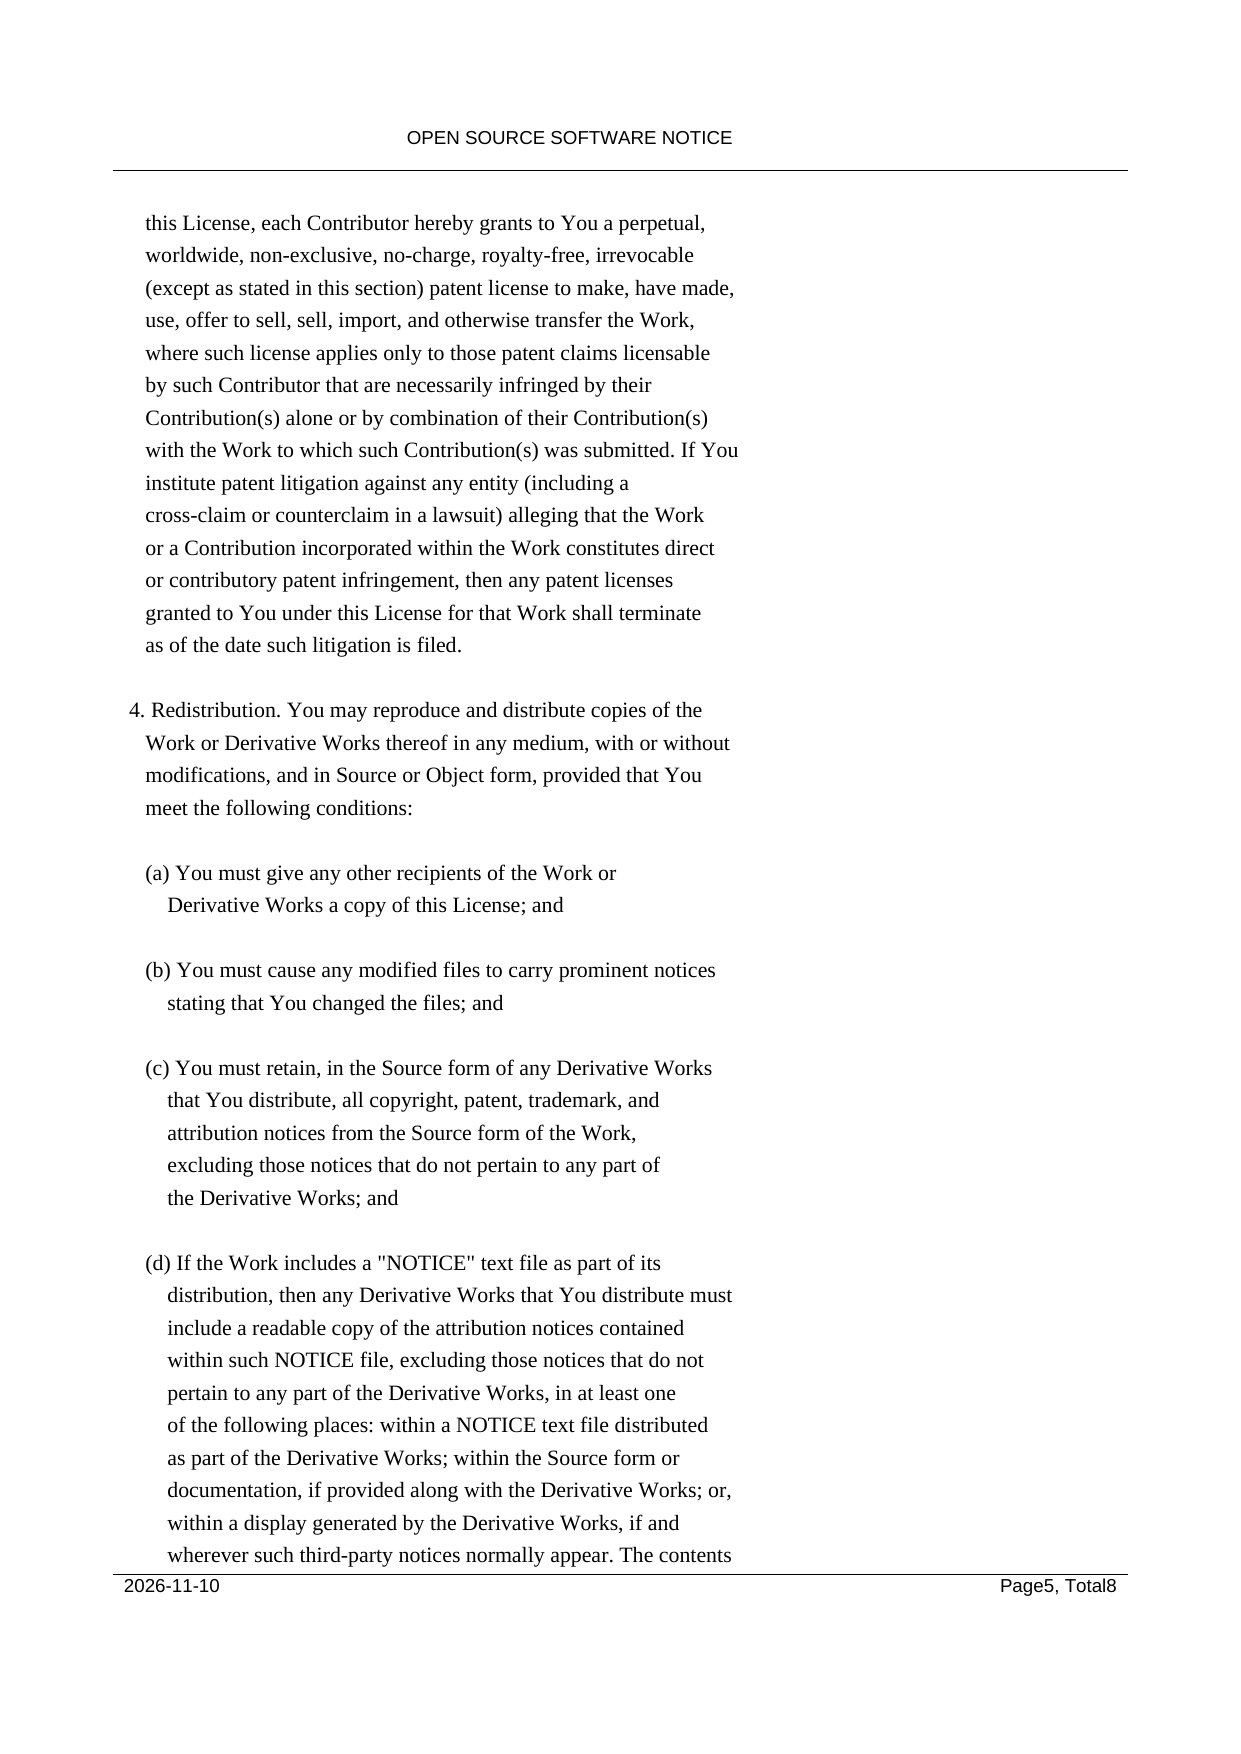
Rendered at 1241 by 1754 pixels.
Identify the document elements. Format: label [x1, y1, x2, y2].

text [112, 206, 1128, 1571]
